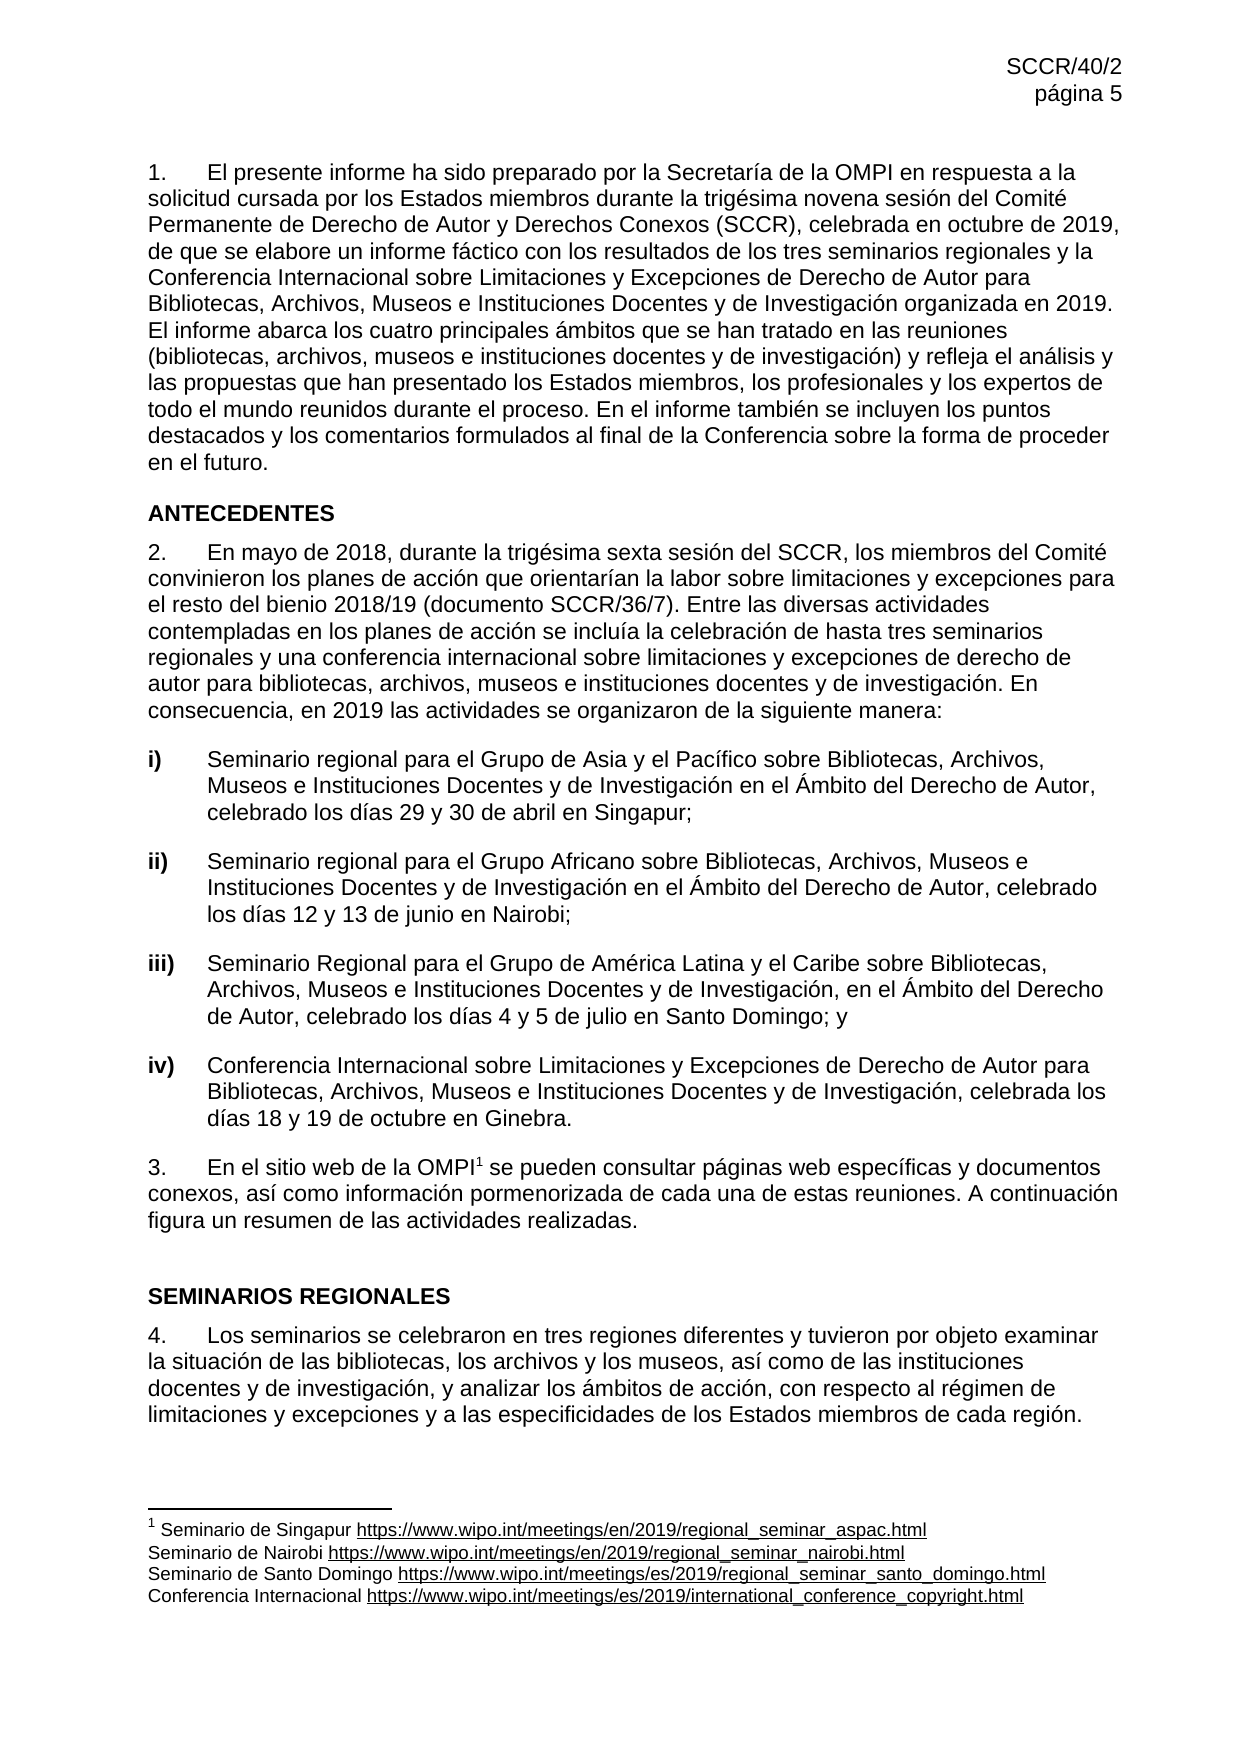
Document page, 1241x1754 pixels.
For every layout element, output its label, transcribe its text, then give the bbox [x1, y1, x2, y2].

list Seminario regional para el Grupo Africano sobre Bibliotecas, Archivos, Museos e Instituciones Docentes y de Investigación en el Ámbito del Derecho de Autor, celebrado los días 12 y 13 de junio en Nairobi; [148, 848, 1122, 927]
subtitle ANTECEDENTES [148, 500, 1122, 526]
list En el sitio web de la OMPI se pueden consultar páginas web específicas y documentos conexos, así como información pormenorizada de cada una de estas reuniones. A continuación figura un resumen de las actividades realizadas. [148, 1154, 1122, 1233]
list En mayo de 2018, durante la trigésima sexta sesión del SCCR, los miembros del Comité convinieron los planes de acción que orientarían la labor sobre limitaciones y excepciones para el resto del bienio 2018/19 (documento SCCR/36/7). Entre las diversas actividades contempladas en los planes de acción se incluía la celebración de hasta tres seminarios regionales y una conferencia internacional sobre limitaciones y excepciones de derecho de autor para bibliotecas, archivos, museos e instituciones docentes y de investigación. En consecuencia, en 2019 las actividades se organizaron de la siguiente manera: [148, 539, 1122, 723]
list Conferencia Internacional sobre Limitaciones y Excepciones de Derecho de Autor para Bibliotecas, Archivos, Museos e Instituciones Docentes y de Investigación, celebrada los días 18 y 19 de octubre en Ginebra. [148, 1052, 1122, 1131]
list El presente informe ha sido preparado por la Secretaría de la OMPI en respuesta a la solicitud cursada por los Estados miembros durante la trigésima novena sesión del Comité Permanente de Derecho de Autor y Derechos Conexos (SCCR), celebrada en octubre de 2019, de que se elabore un informe fáctico con los resultados de los tres seminarios regionales y la Conferencia Internacional sobre Limitaciones y Excepciones de Derecho de Autor para Bibliotecas, Archivos, Museos e Instituciones Docentes y de Investigación organizada en 2019. El informe abarca los cuatro principales ámbitos que se han tratado en las reuniones (bibliotecas, archivos, museos e instituciones docentes y de investigación) y refleja el análisis y las propuestas que han presentado los Estados miembros, los profesionales y los expertos de todo el mundo reunidos durante el proceso. En el informe también se incluyen los puntos destacados y los comentarios formulados al final de la Conferencia sobre la forma de proceder en el futuro. [148, 158, 1122, 475]
list Los seminarios se celebraron en tres regiones diferentes y tuvieron por objeto examinar la situación de las bibliotecas, los archivos y los museos, así como de las instituciones docentes y de investigación, y analizar los ámbitos de acción, con respecto al régimen de limitaciones y excepciones y a las especificidades de los Estados miembros de cada región. [148, 1322, 1122, 1427]
list Seminario regional para el Grupo de Asia y el Pacífico sobre Bibliotecas, Archivos, Museos e Instituciones Docentes y de Investigación en el Ámbito del Derecho de Autor, celebrado los días 29 y 30 de abril en Singapur; [148, 746, 1122, 825]
list Seminario Regional para el Grupo de América Latina y el Caribe sobre Bibliotecas, Archivos, Museos e Instituciones Docentes y de Investigación, en el Ámbito del Derecho de Autor, celebrado los días 4 y 5 de julio en Santo Domingo; y [148, 950, 1122, 1029]
subtitle Seminarios regionales [148, 1283, 1122, 1309]
